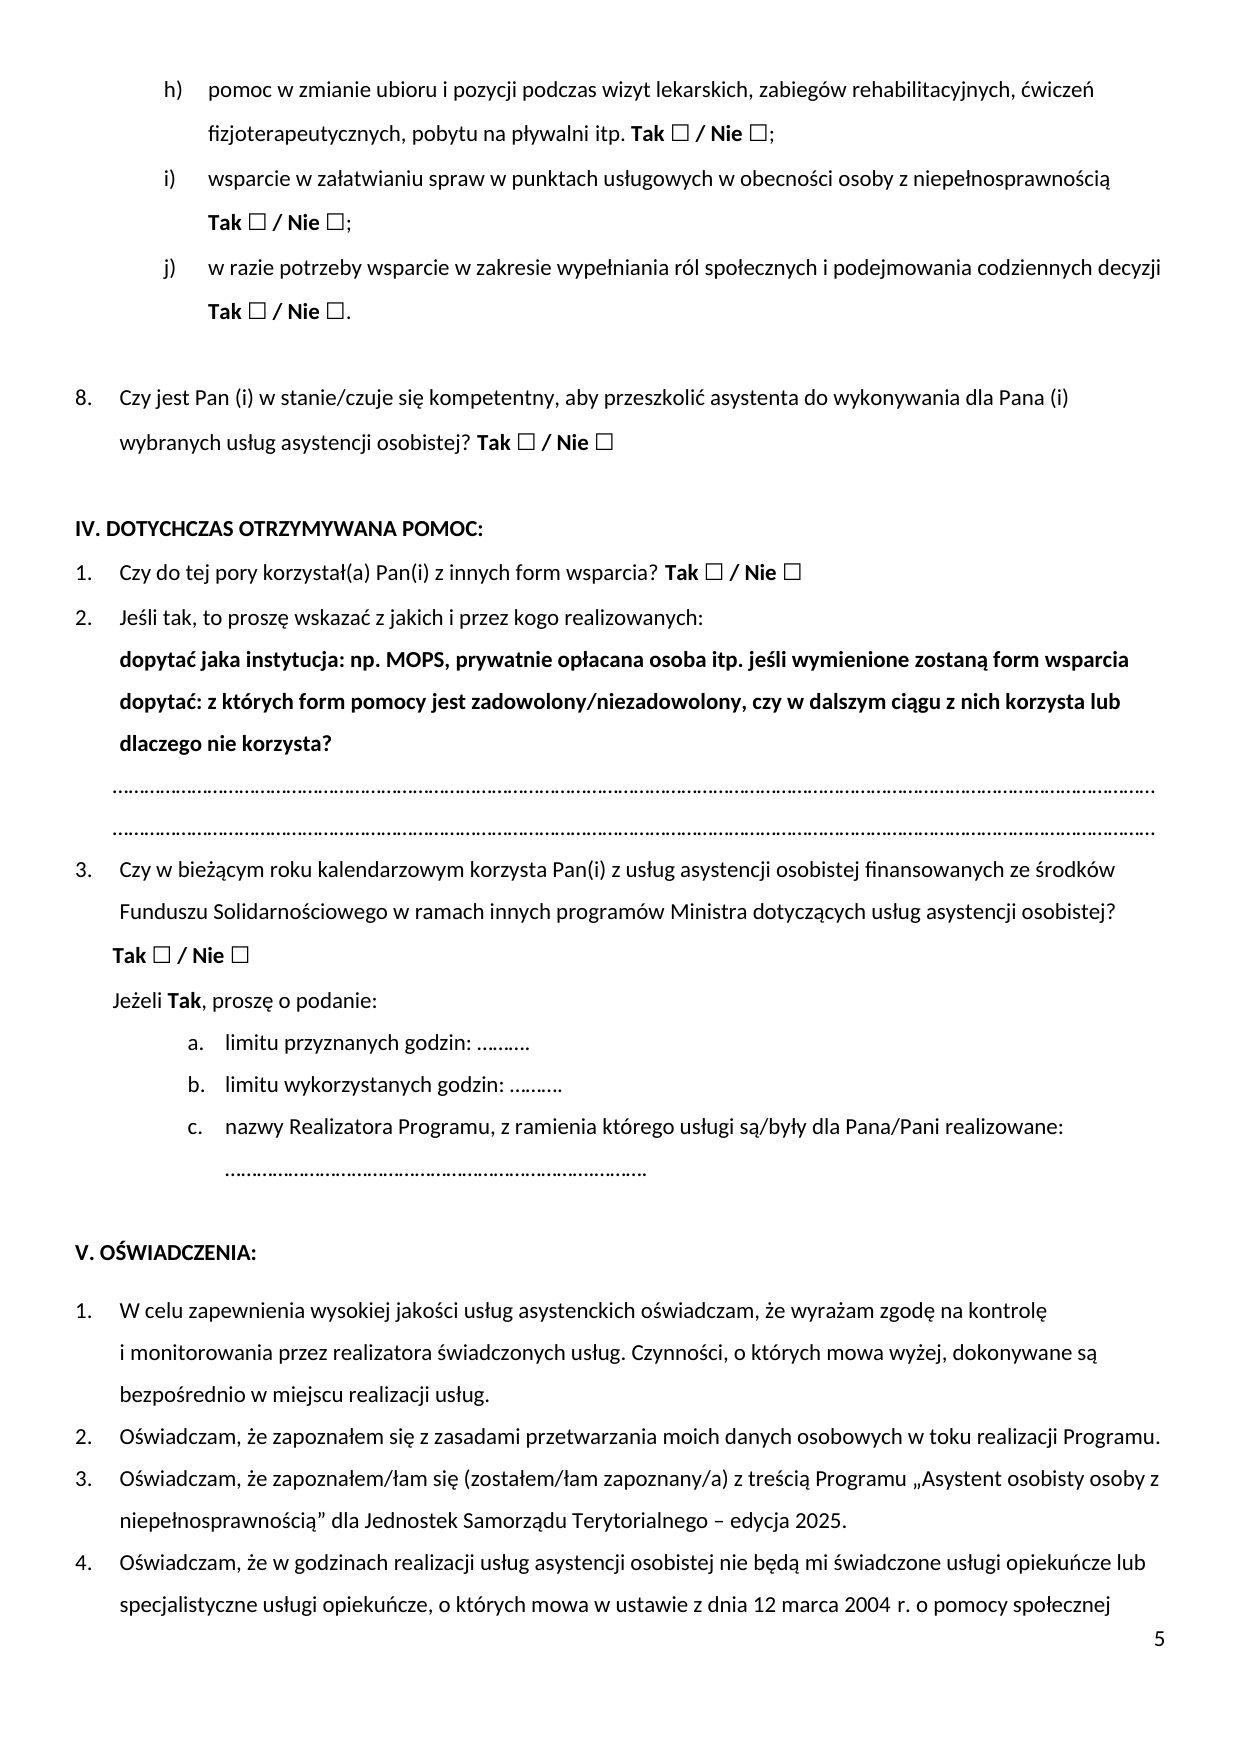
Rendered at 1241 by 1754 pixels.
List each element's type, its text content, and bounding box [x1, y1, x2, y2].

list Oświadczam, że zapoznałem/łam się (zostałem/łam zapoznany/a) z treścią Programu „Asystent osobisty osoby z niepełnosprawnością” dla Jednostek Samorządu Terytorialnego – edycja 2025. [75, 1464, 1165, 1534]
list Jeśli tak, to proszę wskazać z jakich i przez kogo realizowanych: [75, 603, 1165, 631]
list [75, 1548, 1165, 1618]
list Jeżeli Tak, proszę o podanie: [112, 986, 1165, 1014]
text 8. Czy jest Pan (i) w stanie/czuje się kompetentny, aby przeszkolić asystenta do wykonywania dla Pana (i) wybranych usług asystencji osobistej? Tak / Nie [75, 383, 1165, 457]
list ……………………………………………………………………………………………………………………………………………………………………………………………………………………………………………………………………………………………………………………………………………………………… [112, 771, 1165, 841]
text V. OŚWIADCZENIA: [75, 1238, 1165, 1266]
list nazwy Realizatora Programu, z ramienia którego usługi są/były dla Pana/Pani realizowane: …………………………………………………………….………. [187, 1112, 1165, 1182]
list limitu wykorzystanych godzin: ………. [187, 1070, 1165, 1098]
list Czy w bieżącym roku kalendarzowym korzysta Pan(i) z usług asystencji osobistej finansowanych ze środków Funduszu Solidarnościowego w ramach innych programów Ministra dotyczących usług asystencji osobistej? [75, 855, 1165, 925]
text dopytać jaka instytucja: np. MOPS, prywatnie opłacana osoba itp. jeśli wymienione zostaną form wsparcia dopytać: z których form pomocy jest zadowolony/niezadowolony, czy w dalszym ciągu z nich korzysta lub dlaczego nie korzysta? [119, 645, 1165, 757]
list Czy do tej pory korzystał(a) Pan(i) z innych form wsparcia? Tak / Nie [75, 556, 1165, 588]
list W celu zapewnienia wysokiej jakości usług asystenckich oświadczam, że wyrażam zgodę na kontrolę i monitorowania przez realizatora świadczonych usług. Czynności, o których mowa wyżej, dokonywane są bezpośrednio w miejscu realizacji usług. [75, 1296, 1165, 1408]
list w razie potrzeby wsparcie w zakresie wypełniania ról społecznych i podejmowania codziennych decyzji Tak / Nie . [164, 253, 1165, 326]
list limitu przyznanych godzin: ………. [187, 1028, 1165, 1056]
list Oświadczam, że zapoznałem się z zasadami przetwarzania moich danych osobowych w toku realizacji Programu. [75, 1422, 1165, 1450]
list pomoc w zmianie ubioru i pozycji podczas wizyt lekarskich, zabiegów rehabilitacyjnych, ćwiczeń fizjoterapeutycznych, pobytu na pływalni itp. Tak / Nie ; [164, 75, 1165, 148]
list Tak / Nie [112, 939, 1165, 970]
text IV. DOTYCHCZAS OTRZYMYWANA POMOC: [75, 514, 1165, 542]
list wsparcie w załatwianiu spraw w punktach usługowych w obecności osoby z niepełnosprawnością Tak / Nie ; [164, 164, 1165, 237]
